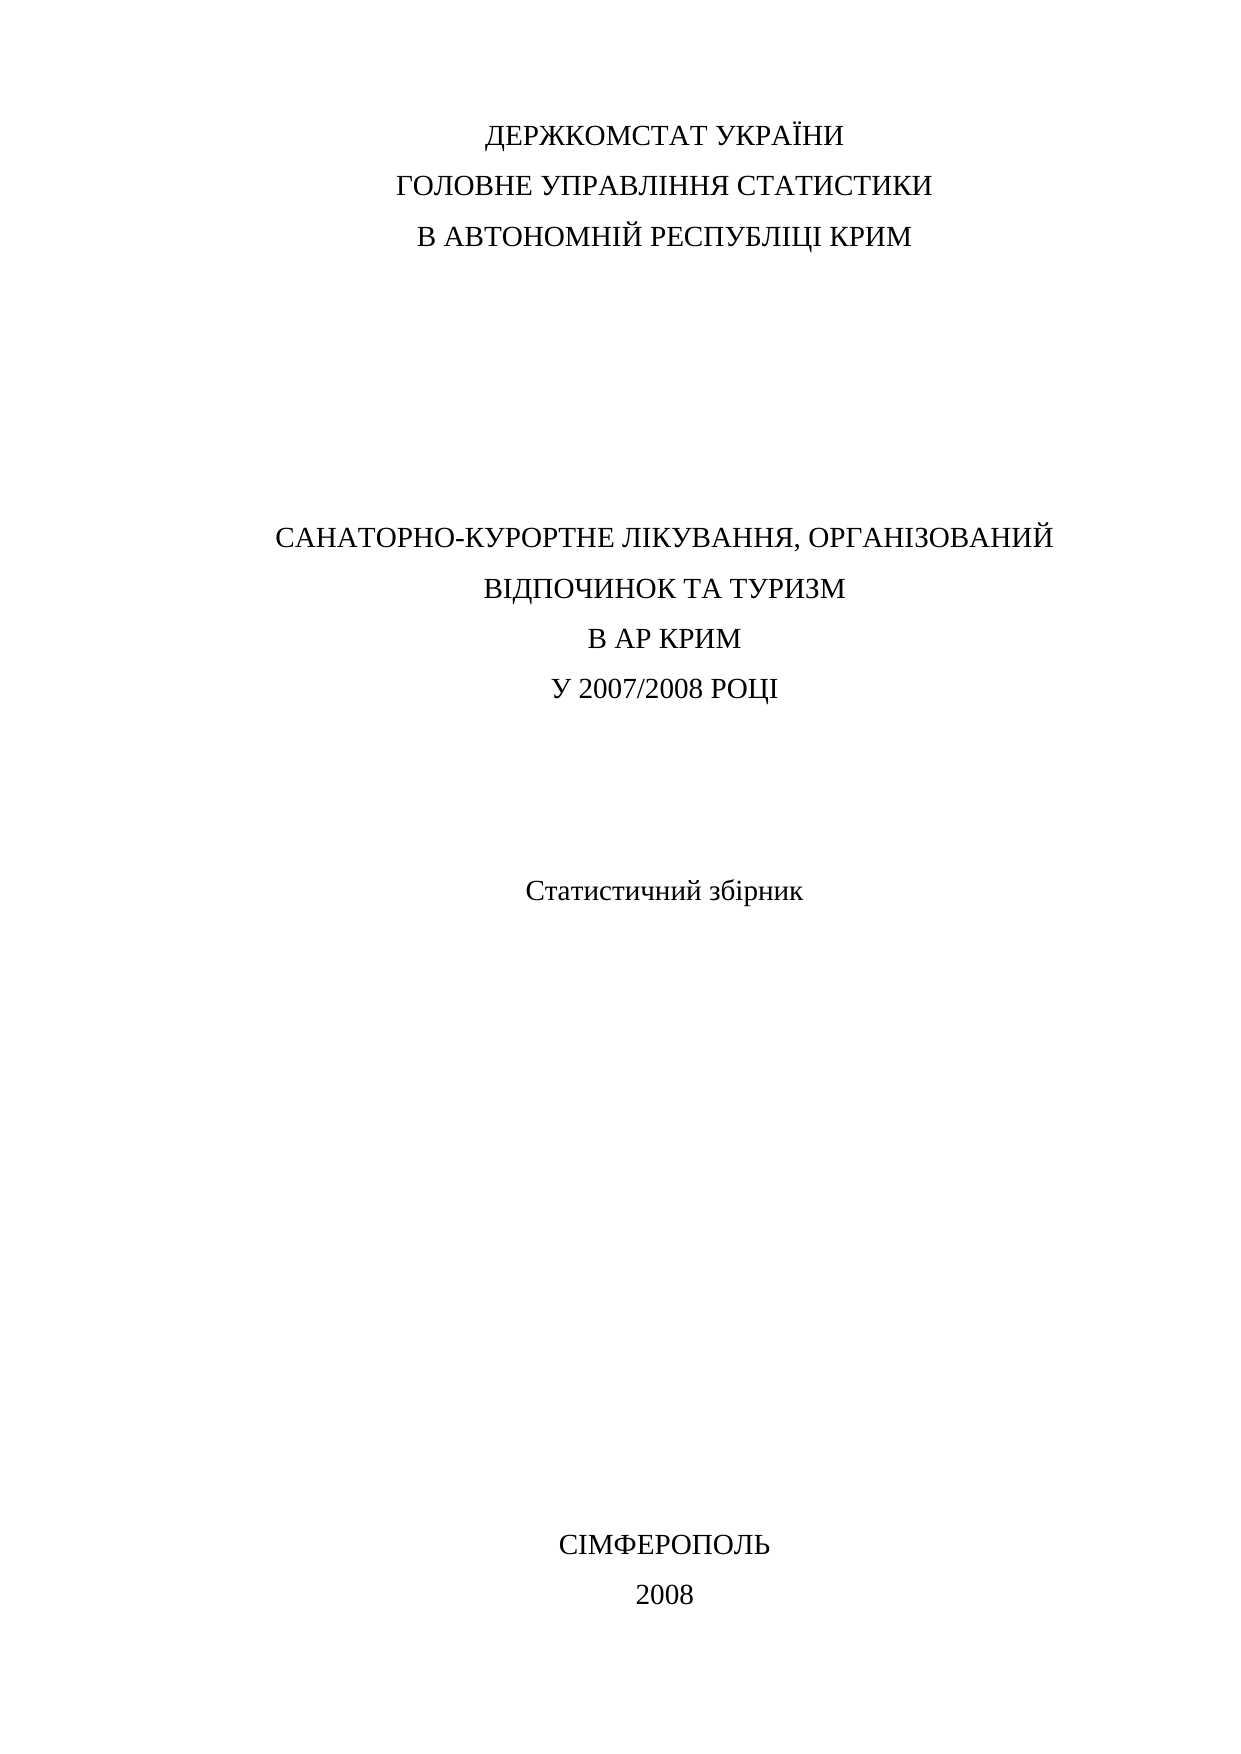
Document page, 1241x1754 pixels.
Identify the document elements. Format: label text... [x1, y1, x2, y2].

text У 2007/2008 РОЦІ [177, 672, 1152, 705]
text САНАТОРНО-КУРОРТНЕ ЛІКУВАННЯ, ОРГАНІЗОВАНИЙ ВІДПОЧИНОК ТА ТУРИЗМ [177, 521, 1152, 604]
text ГОЛОВНЕ УПРАВЛІННЯ СТАТИСТИКИ [177, 168, 1152, 202]
text В АР КРИМ [177, 621, 1152, 655]
text ДЕРЖКОМСТАТ УКРАЇНИ [177, 118, 1152, 152]
text Статистичний збірник [177, 873, 1152, 906]
text 2008 [177, 1577, 1152, 1611]
text В АВТОНОМНІЙ РЕСПУБЛІЦІ КРИМ [177, 219, 1152, 252]
text СІМФЕРОПОЛЬ [177, 1527, 1152, 1560]
